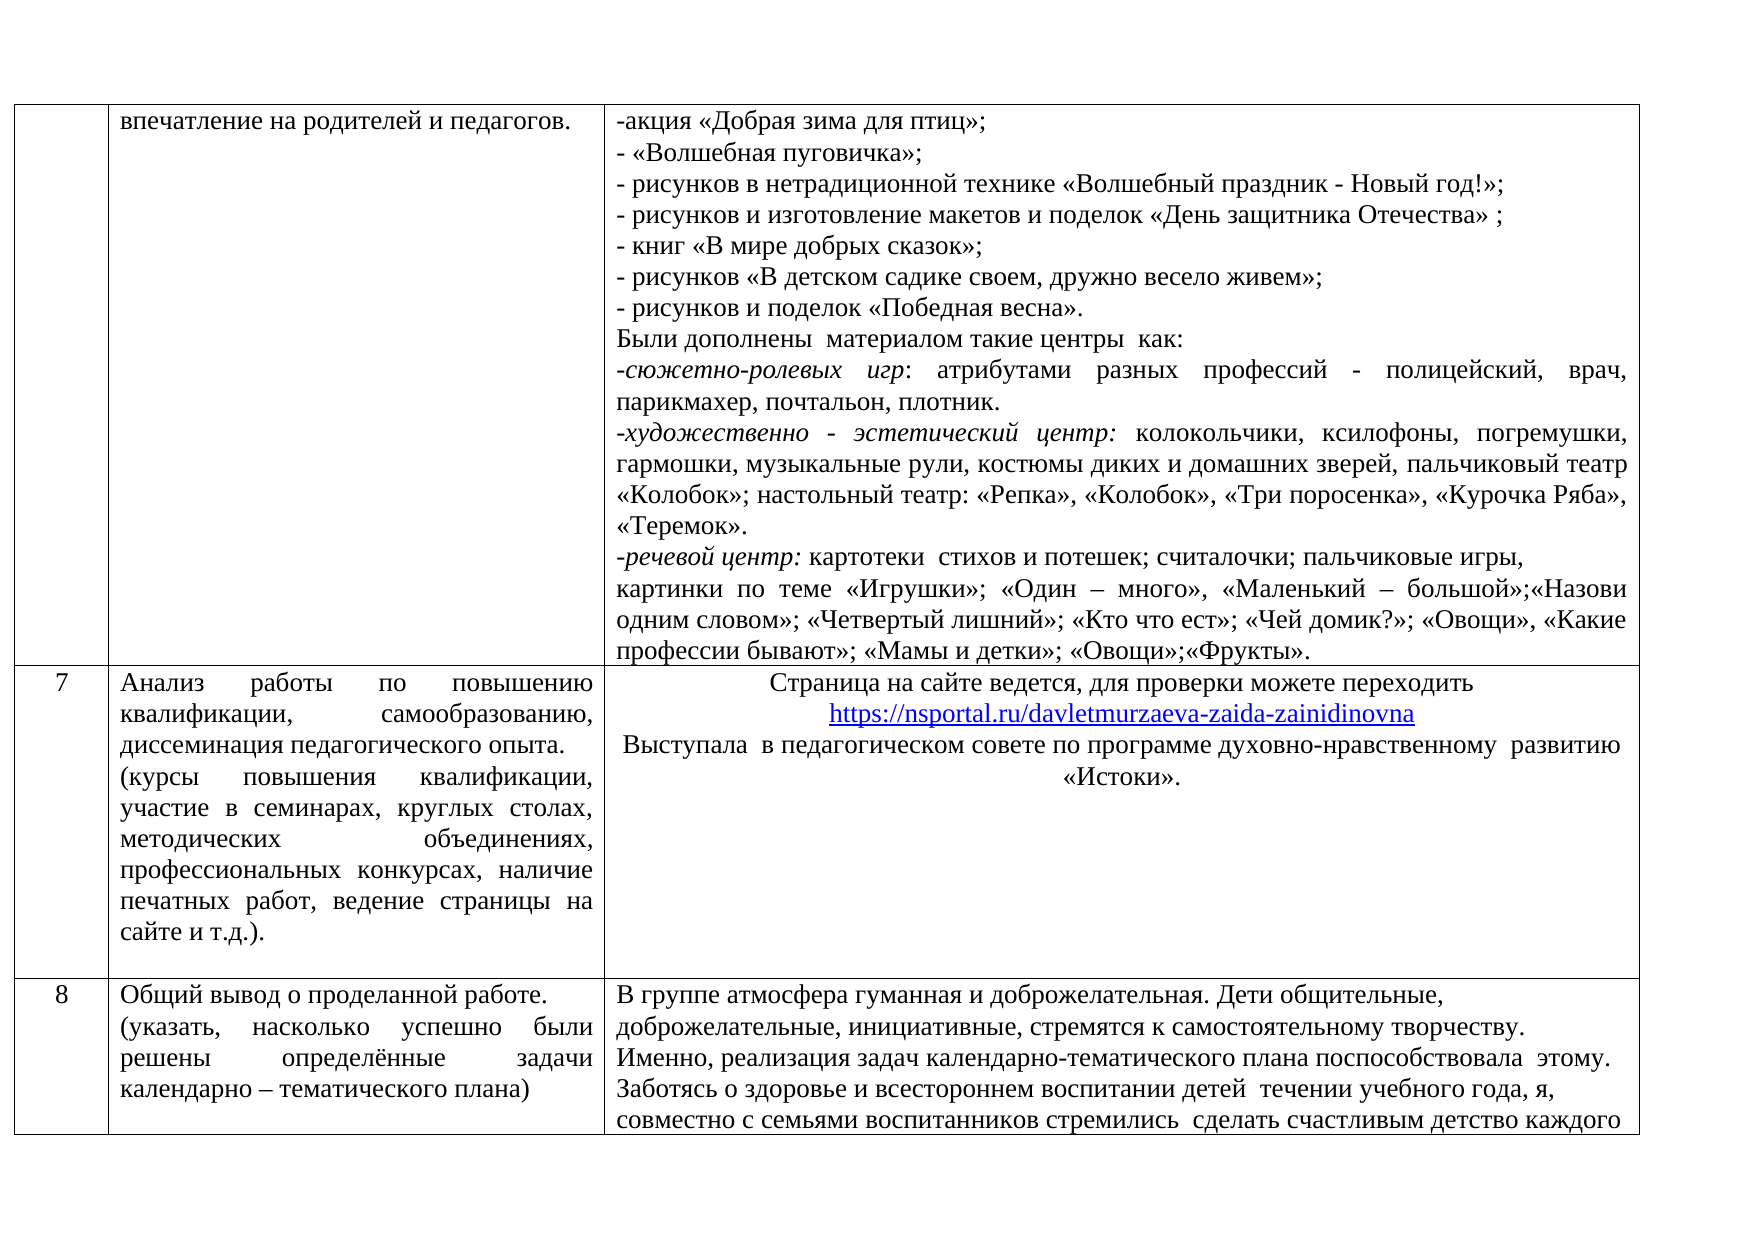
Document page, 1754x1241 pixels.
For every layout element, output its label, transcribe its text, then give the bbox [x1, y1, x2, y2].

table_cell 6 [15, 105, 108, 665]
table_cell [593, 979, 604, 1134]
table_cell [605, 105, 1639, 665]
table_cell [605, 979, 1639, 1134]
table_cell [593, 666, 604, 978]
table_cell Страница на сайте ведется, для проверки можете переходить https://nsportal.ru/davletmurzaeva-zaida-zainidinovna Выступала в педагогическом совете по программе духовно-нравственному развитию «Истоки». [605, 666, 1639, 978]
table_cell Анализ работы по повышению квалификации, самообразованию, диссеминация педагогического опыта. (курсы повышения квалификации, участие в семинарах, круглых столах, методических объединениях, профессиональных конкурсах, наличие печатных работ, ведение страницы на сайте и т.д.). [109, 666, 195, 978]
table_cell 7 [15, 666, 108, 978]
table_cell Общий вывод о проделанной работе. (указать, насколько успешно были решены определённые задачи календарно – тематического плана) [109, 979, 195, 1134]
table_cell 8 [15, 979, 108, 1134]
